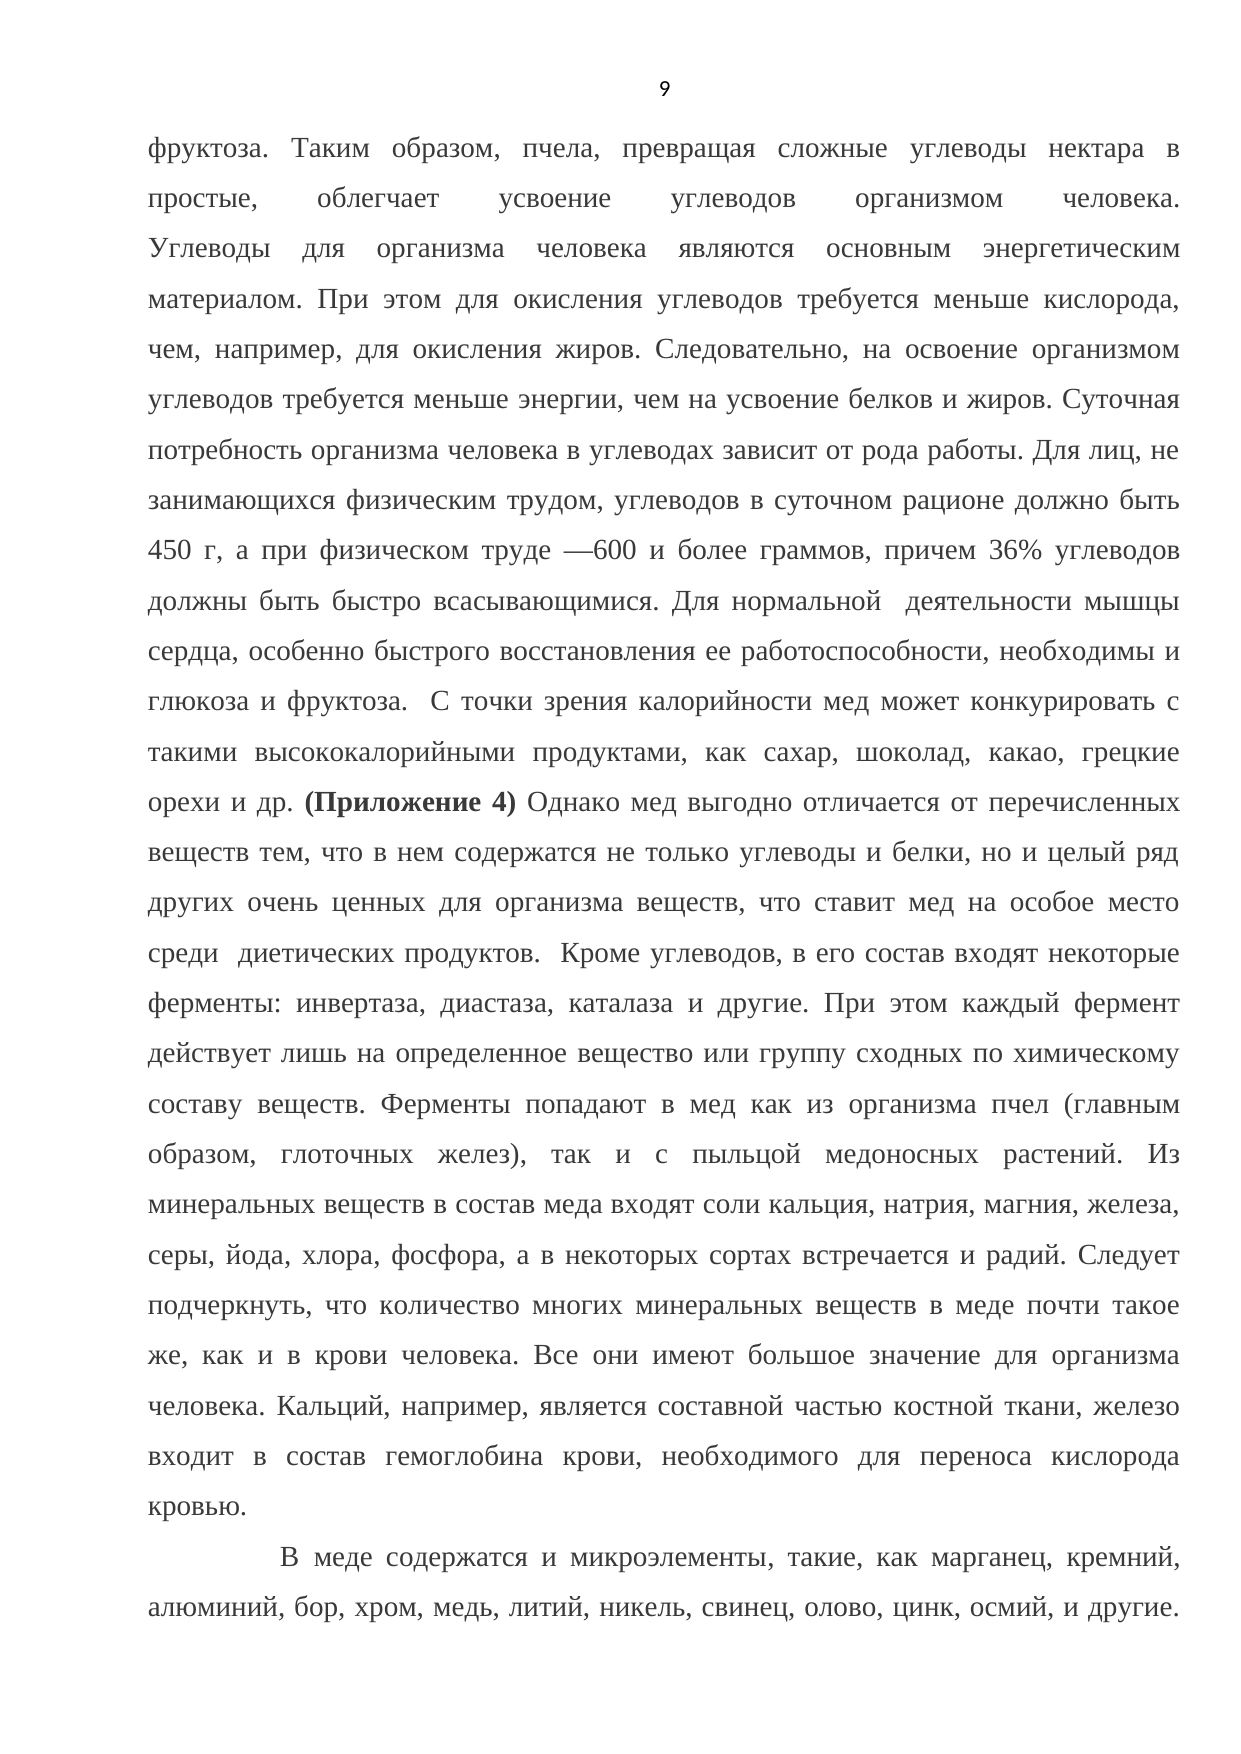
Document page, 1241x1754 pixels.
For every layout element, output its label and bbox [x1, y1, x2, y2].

text [148, 130, 1181, 1522]
text [148, 1539, 1181, 1622]
